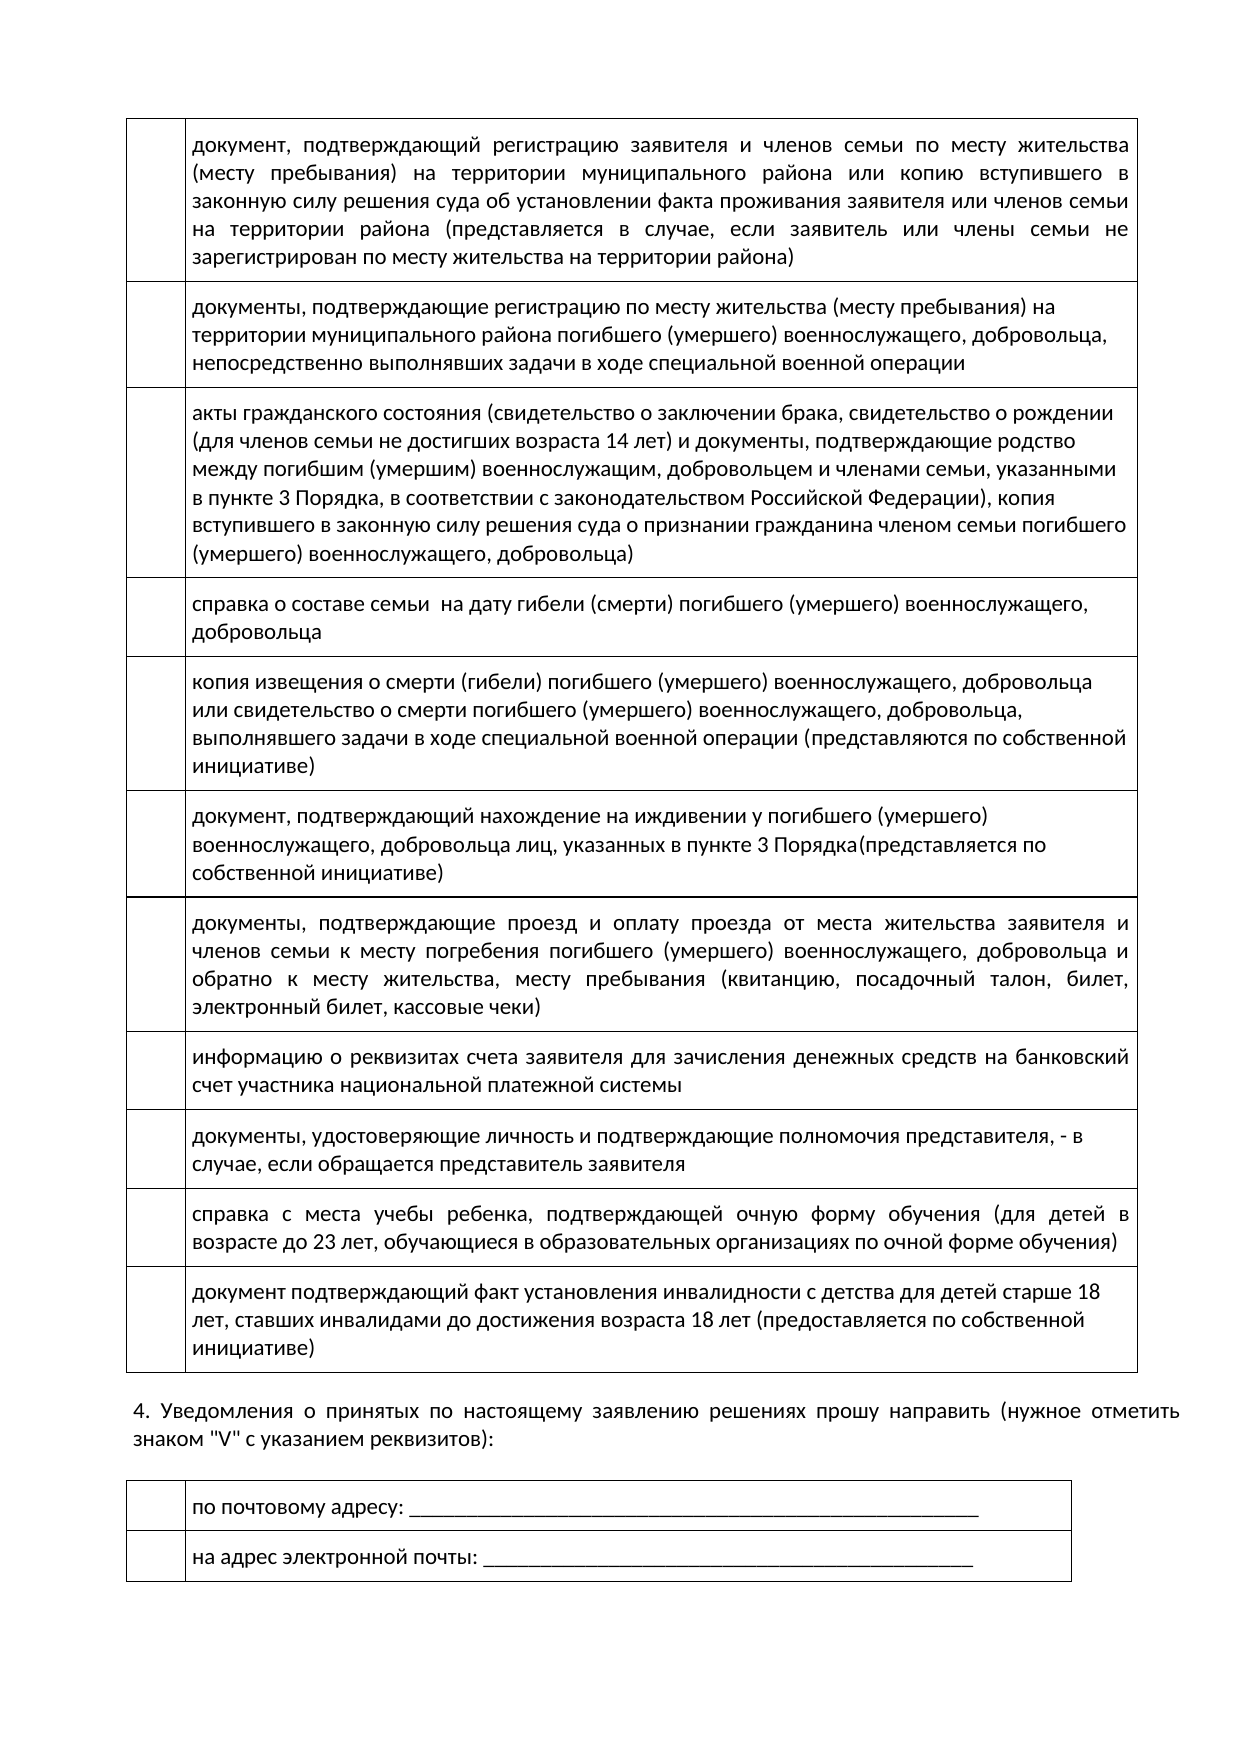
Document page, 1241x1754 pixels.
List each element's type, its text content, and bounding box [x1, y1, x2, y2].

table_cell копия извещения о смерти (гибели) погибшего (умершего) военнослужащего, добровольца или свидетельство о смерти погибшего (умершего) военнослужащего, добровольца, выполнявшего задачи в ходе специальной военной операции (представляются по собственной инициативе) [186, 657, 1137, 790]
table_cell [127, 898, 185, 1031]
table_cell [127, 119, 185, 281]
table_cell акты гражданского состояния (свидетельство о заключении брака, свидетельство о рождении (для членов семьи не достигших возраста 14 лет) и документы, подтверждающие родство между погибшим (умершим) военнослужащим, добровольцем и членами семьи, указанными в пункте 3 Порядка, в соответствии с законодательством Российской Федерации), копия вступившего в законную силу решения суда о признании гражданина членом семьи погибшего (умершего) военнослужащего, добровольца) [186, 388, 1137, 577]
table_cell документы, подтверждающие регистрацию по месту жительства (месту пребывания) на территории муниципального района погибшего (умершего) военнослужащего, добровольца, непосредственно выполнявших задачи в ходе специальной военной операции [186, 282, 1137, 387]
table_cell документ, подтверждающий нахождение на иждивении у погибшего (умершего) военнослужащего, добровольца лиц, указанных в пункте 3 Порядка(представляется по собственной инициативе) [186, 791, 1137, 896]
table_cell документ подтверждающий факт установления инвалидности с детства для детей старше 18 лет, ставших инвалидами до достижения возраста 18 лет (предоставляется по собственной инициативе) [186, 1267, 1137, 1372]
table_cell [127, 791, 185, 896]
table_cell документы, подтверждающие проезд и оплату проезда от места жительства заявителя и членов семьи к месту погребения погибшего (умершего) военнослужащего, добровольца и обратно к месту жительства, месту пребывания (квитанцию, посадочный талон, билет, электронный билет, кассовые чеки) [186, 898, 1137, 1031]
table_cell на адрес электронной почты: ___________________________________________ [186, 1531, 1071, 1581]
table_header по почтовому адресу: __________________________________________________ [186, 1481, 1071, 1530]
table_header [127, 1481, 185, 1530]
table_cell [127, 1189, 185, 1266]
table_cell справка о составе семьи на дату гибели (смерти) погибшего (умершего) военнослужащего, добровольца [186, 578, 1137, 656]
table_cell [127, 578, 185, 656]
text 4. Уведомления о принятых по настоящему заявлению решениях прошу направить (нужное отметить знаком "V" с указанием реквизитов): [133, 1396, 1181, 1452]
table_cell [127, 1267, 185, 1372]
table_cell [127, 1110, 185, 1187]
table_cell документ, подтверждающий регистрацию заявителя и членов семьи по месту жительства (месту пребывания) на территории муниципального района или копию вступившего в законную силу решения суда об установлении факта проживания заявителя или членов семьи на территории района (представляется в случае, если заявитель или члены семьи не зарегистрирован по месту жительства на территории района) [186, 119, 1137, 281]
table_cell [127, 1032, 185, 1109]
table_cell информацию о реквизитах счета заявителя для зачисления денежных средств на банковский счет участника национальной платежной системы [186, 1032, 1137, 1109]
table_cell документы, удостоверяющие личность и подтверждающие полномочия представителя, - в случае, если обращается представитель заявителя [186, 1110, 1137, 1187]
table_cell [127, 282, 185, 387]
table_cell [127, 1531, 185, 1581]
table_cell [127, 657, 185, 790]
table_cell справка с места учебы ребенка, подтверждающей очную форму обучения (для детей в возрасте до 23 лет, обучающиеся в образовательных организациях по очной форме обучения) [186, 1189, 1137, 1266]
table_cell [127, 388, 185, 577]
